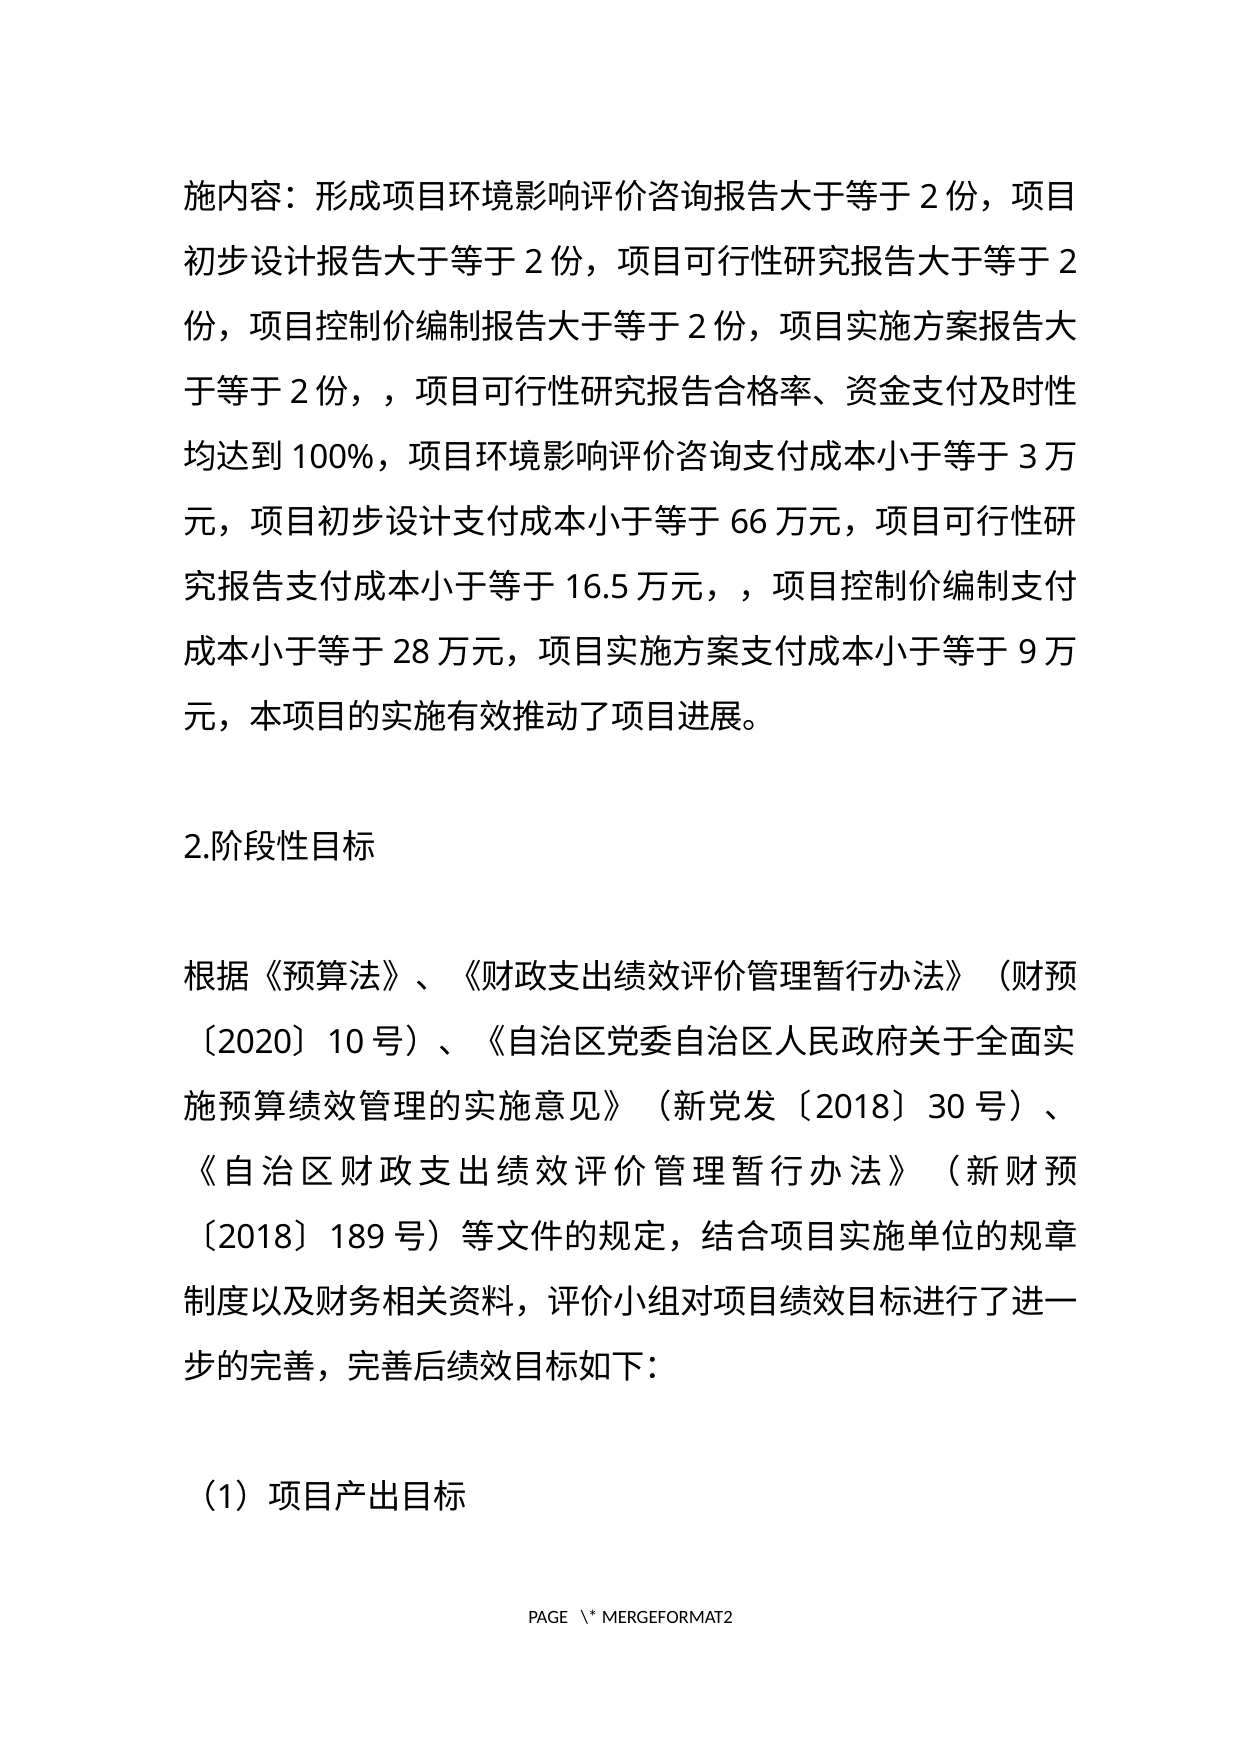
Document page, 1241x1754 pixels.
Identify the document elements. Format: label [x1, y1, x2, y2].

text [183, 162, 1078, 1527]
